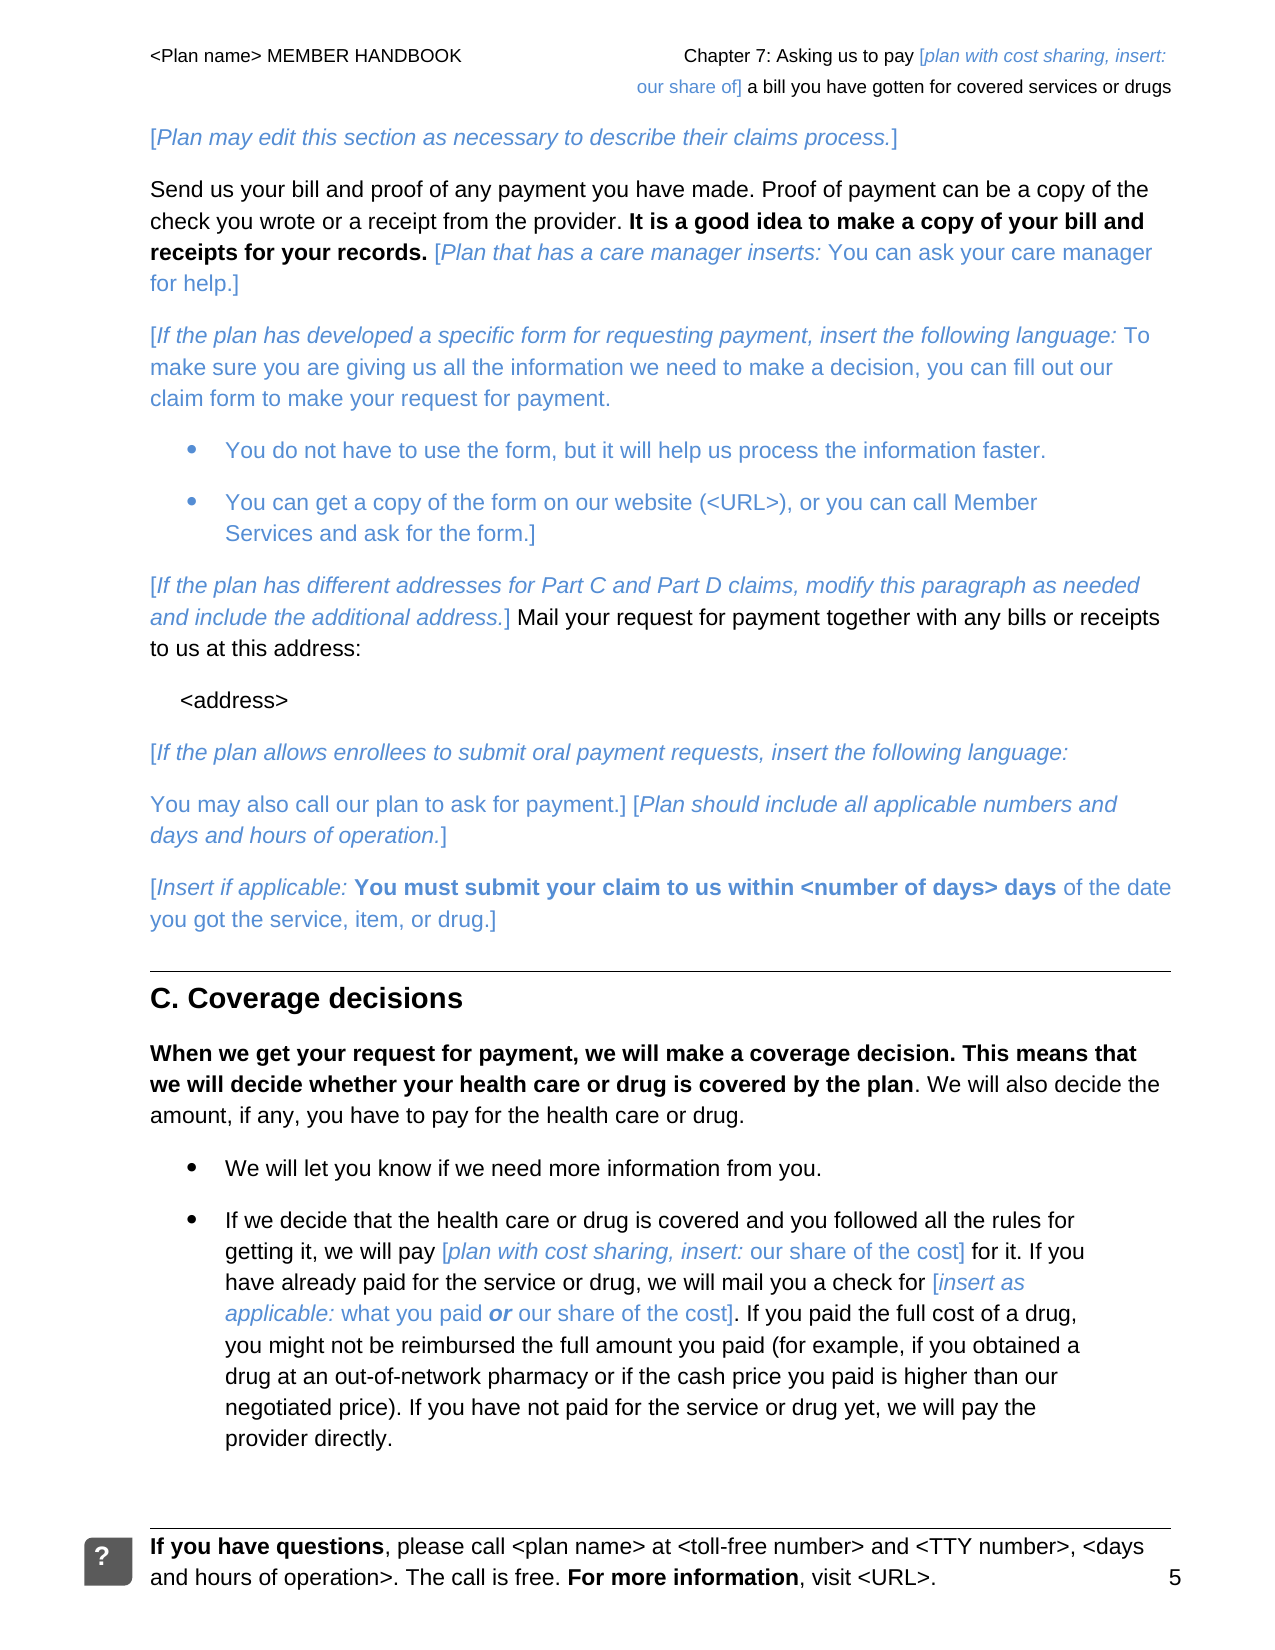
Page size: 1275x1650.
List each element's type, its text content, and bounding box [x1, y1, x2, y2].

text <address> [180, 683, 1171, 714]
text [If the plan has different addresses for Part C and Part D claims, modify this paragraph as needed and include the additional address.] Mail your request for payment together with any bills or receipts to us at this address: [150, 569, 1171, 662]
text When we get your request for payment, we will make a coverage decision. This means that we will decide whether your health care or drug is covered by the plan. We will also decide the amount, if any, you have to pay for the health care or drug. [150, 1036, 1171, 1130]
text [If the plan has developed a specific form for requesting payment, insert the following language: To make sure you are giving us all the information we need to make a decision, you can fill out our claim form to make your request for payment. [150, 319, 1171, 412]
text You may also call our plan to ask for payment.] [Plan should include all applicable numbers and days and hours of operation.] [150, 787, 1171, 850]
text Send us your bill and proof of any payment you have made. Proof of payment can be a copy of the check you wrote or a receipt from the provider. It is a good idea to make a copy of your bill and receipts for your records. [Plan that has a care manager inserts: You can ask your care manager for help.] [150, 173, 1171, 298]
list We will let you know if we need more information from you. [187, 1151, 1096, 1182]
list You do not have to use the form, but it will help us process the information faster. [187, 433, 1096, 464]
list If we decide that the health care or drug is covered and you followed all the rules for getting it, we will pay [plan with cost sharing, insert: our share of the cost] for it. If you have already paid for the service or drug, we will mail you a check for [insert as applicable: what you paid or our share of the cost]. If you paid the full cost of a drug, you might not be reimbursed the full amount you paid (for example, if you obtained a drug at an out-of-network pharmacy or if the cash price you paid is higher than our negotiated price). If you have not paid for the service or drug yet, we will pay the provider directly. [187, 1203, 1096, 1453]
list You can get a copy of the form on our website (<URL>), or you can call Member Services and ask for the form.] [187, 485, 1096, 548]
subtitle Coverage decisions [150, 972, 1171, 1016]
text [Plan may edit this section as necessary to describe their claims process.] [150, 121, 1171, 152]
text [Insert if applicable: You must submit your claim to us within <number of days> days of the date you got the service, item, or drug.] [150, 871, 1171, 933]
text [If the plan allows enrollees to submit oral payment requests, insert the following language: [150, 735, 1171, 767]
